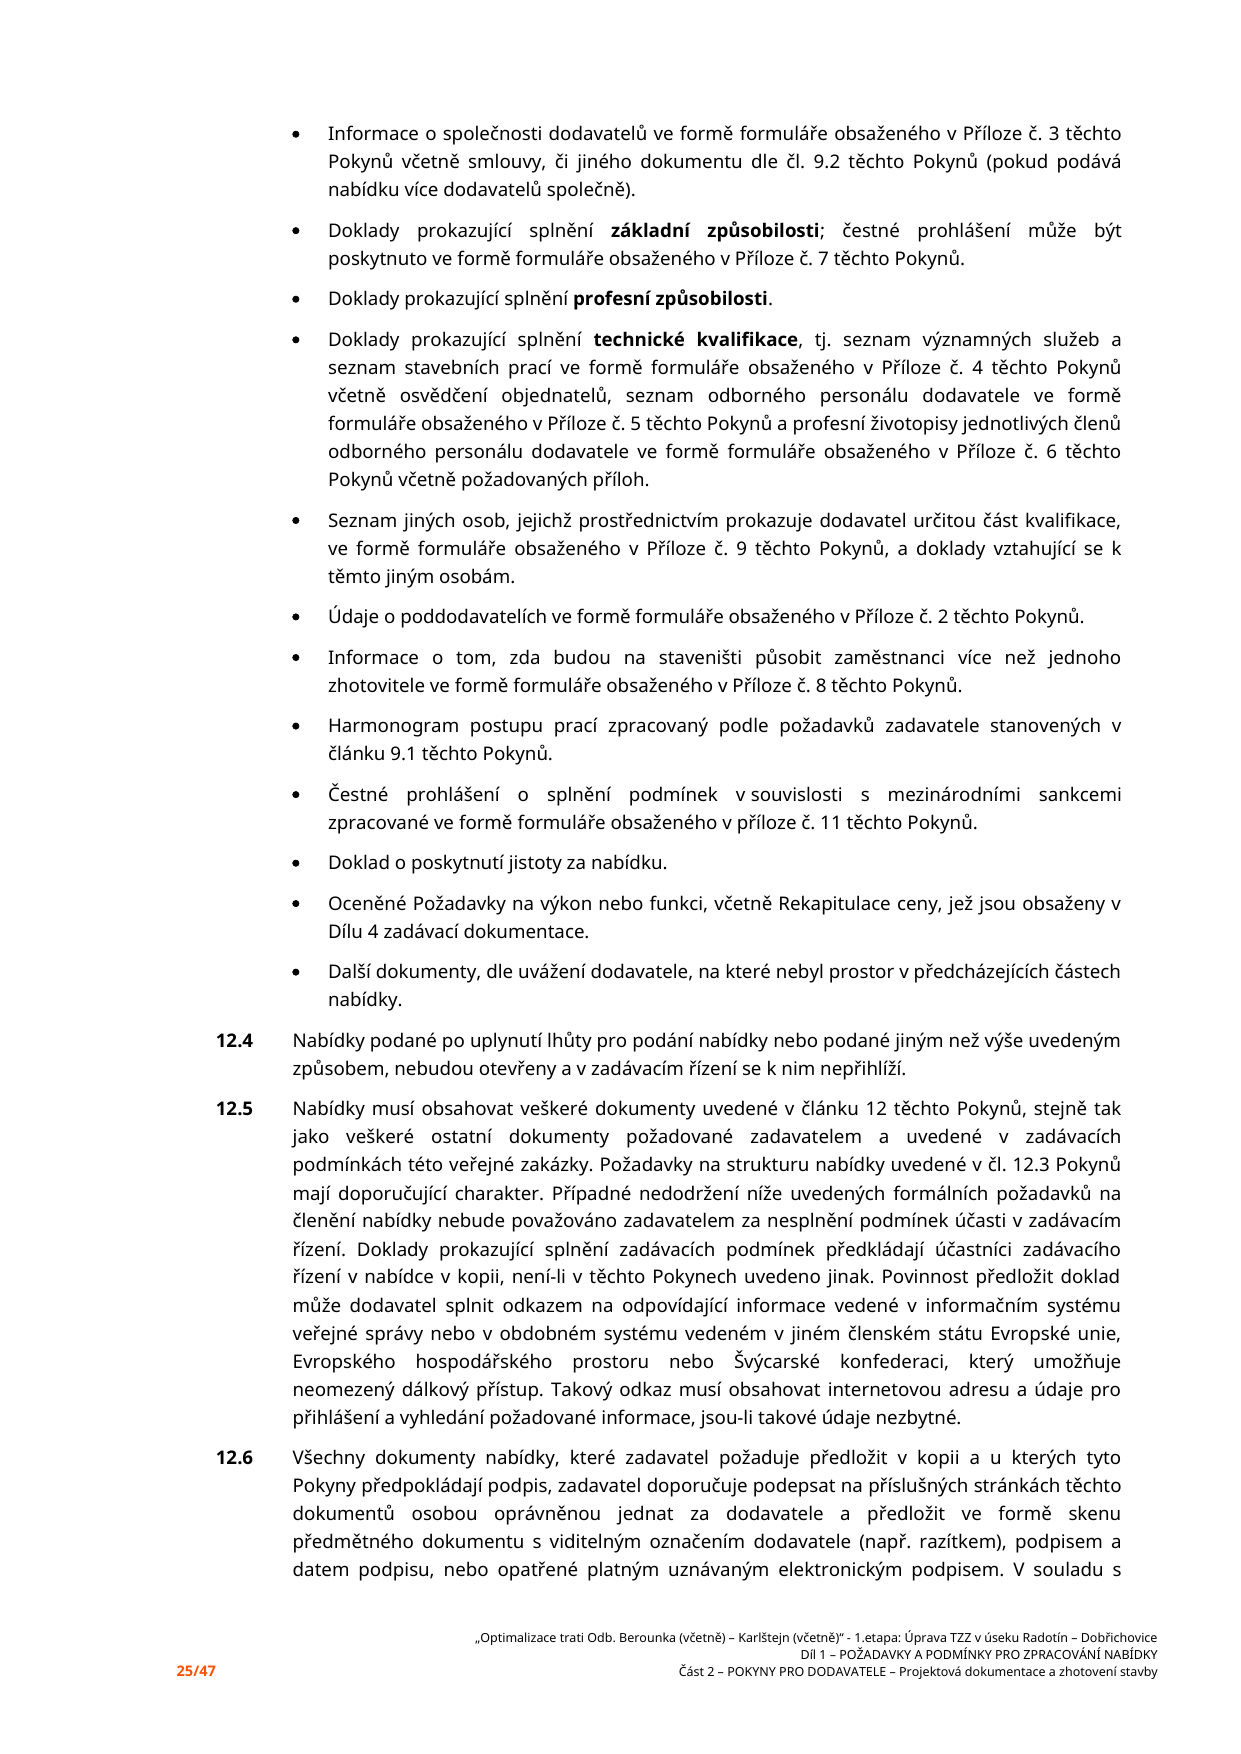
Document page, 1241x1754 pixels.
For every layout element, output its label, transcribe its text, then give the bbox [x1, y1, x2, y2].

text Doklad o poskytnutí jistoty za nabídku. [292, 849, 1122, 875]
text Informace o společnosti dodavatelů ve formě formuláře obsaženého v Příloze č. 3 těchto Pokynů včetně smlouvy, či jiného dokumentu dle čl. 9.2 těchto Pokynů (pokud podává nabídku více dodavatelů společně). [292, 121, 1122, 202]
text Údaje o poddodavatelích ve formě formuláře obsaženého v Příloze č. 2 těchto Pokynů. [292, 603, 1122, 629]
text Doklady prokazující splnění technické kvalifikace, tj. seznam významných služeb a seznam stavebních prací ve formě formuláře obsaženého v Příloze č. 4 těchto Pokynů včetně osvědčení objednatelů, seznam odborného personálu dodavatele ve formě formuláře obsaženého v Příloze č. 5 těchto Pokynů a profesní životopisy jednotlivých členů odborného personálu dodavatele ve formě formuláře obsaženého v Příloze č. 6 těchto Pokynů včetně požadovaných příloh. [292, 326, 1122, 492]
text Doklady prokazující splnění profesní způsobilosti. [292, 286, 1122, 311]
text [216, 1444, 1122, 1582]
text Informace o tom, zda budou na staveništi působit zaměstnanci více než jednoho zhotovitele ve formě formuláře obsaženého v Příloze č. 8 těchto Pokynů. [292, 644, 1122, 697]
text Další dokumenty, dle uvážení dodavatele, na které nebyl prostor v předcházejících částech nabídky. [292, 959, 1122, 1012]
text Doklady prokazující splnění základní způsobilosti; čestné prohlášení může být poskytnuto ve formě formuláře obsaženého v Příloze č. 7 těchto Pokynů. [292, 217, 1122, 271]
text Nabídky musí obsahovat veškeré dokumenty uvedené v článku 12 těchto Pokynů, stejně tak jako veškeré ostatní dokumenty požadované zadavatelem a uvedené v zadávacích podmínkách této veřejné zakázky. Požadavky na strukturu nabídky uvedené v čl. 12.3 Pokynů mají doporučující charakter. Případné nedodržení níže uvedených formálních požadavků na členění nabídky nebude považováno zadavatelem za nesplnění podmínek účasti v zadávacím řízení. Doklady prokazující splnění zadávacích podmínek předkládají účastníci zadávacího řízení v nabídce v kopii, není-li v těchto Pokynech uvedeno jinak. Povinnost předložit doklad může dodavatel splnit odkazem na odpovídající informace vedené v informačním systému veřejné správy nebo v obdobném systému vedeném v jiném členském státu Evropské unie, Evropského hospodářského prostoru nebo Švýcarské konfederaci, který umožňuje neomezený dálkový přístup. Takový odkaz musí obsahovat internetovou adresu a údaje pro přihlášení a vyhledání požadované informace, jsou-li takové údaje nezbytné. [216, 1096, 1122, 1429]
text Čestné prohlášení o splnění podmínek v souvislosti s mezinárodními sankcemi zpracované ve formě formuláře obsaženého v příloze č. 11 těchto Pokynů. [292, 781, 1122, 834]
text Nabídky podané po uplynutí lhůty pro podání nabídky nebo podané jiným než výše uvedeným způsobem, nebudou otevřeny a v zadávacím řízení se k nim nepřihlíží. [216, 1027, 1122, 1081]
text Seznam jiných osob, jejichž prostřednictvím prokazuje dodavatel určitou část kvalifikace, ve formě formuláře obsaženého v Příloze č. 9 těchto Pokynů, a doklady vztahující se k těmto jiným osobám. [292, 507, 1122, 588]
text Harmonogram postupu prací zpracovaný podle požadavků zadavatele stanovených v článku 9.1 těchto Pokynů. [292, 712, 1122, 766]
text Oceněné Požadavky na výkon nebo funkci, včetně Rekapitulace ceny, jež jsou obsaženy v Dílu 4 zadávací dokumentace. [292, 890, 1122, 944]
